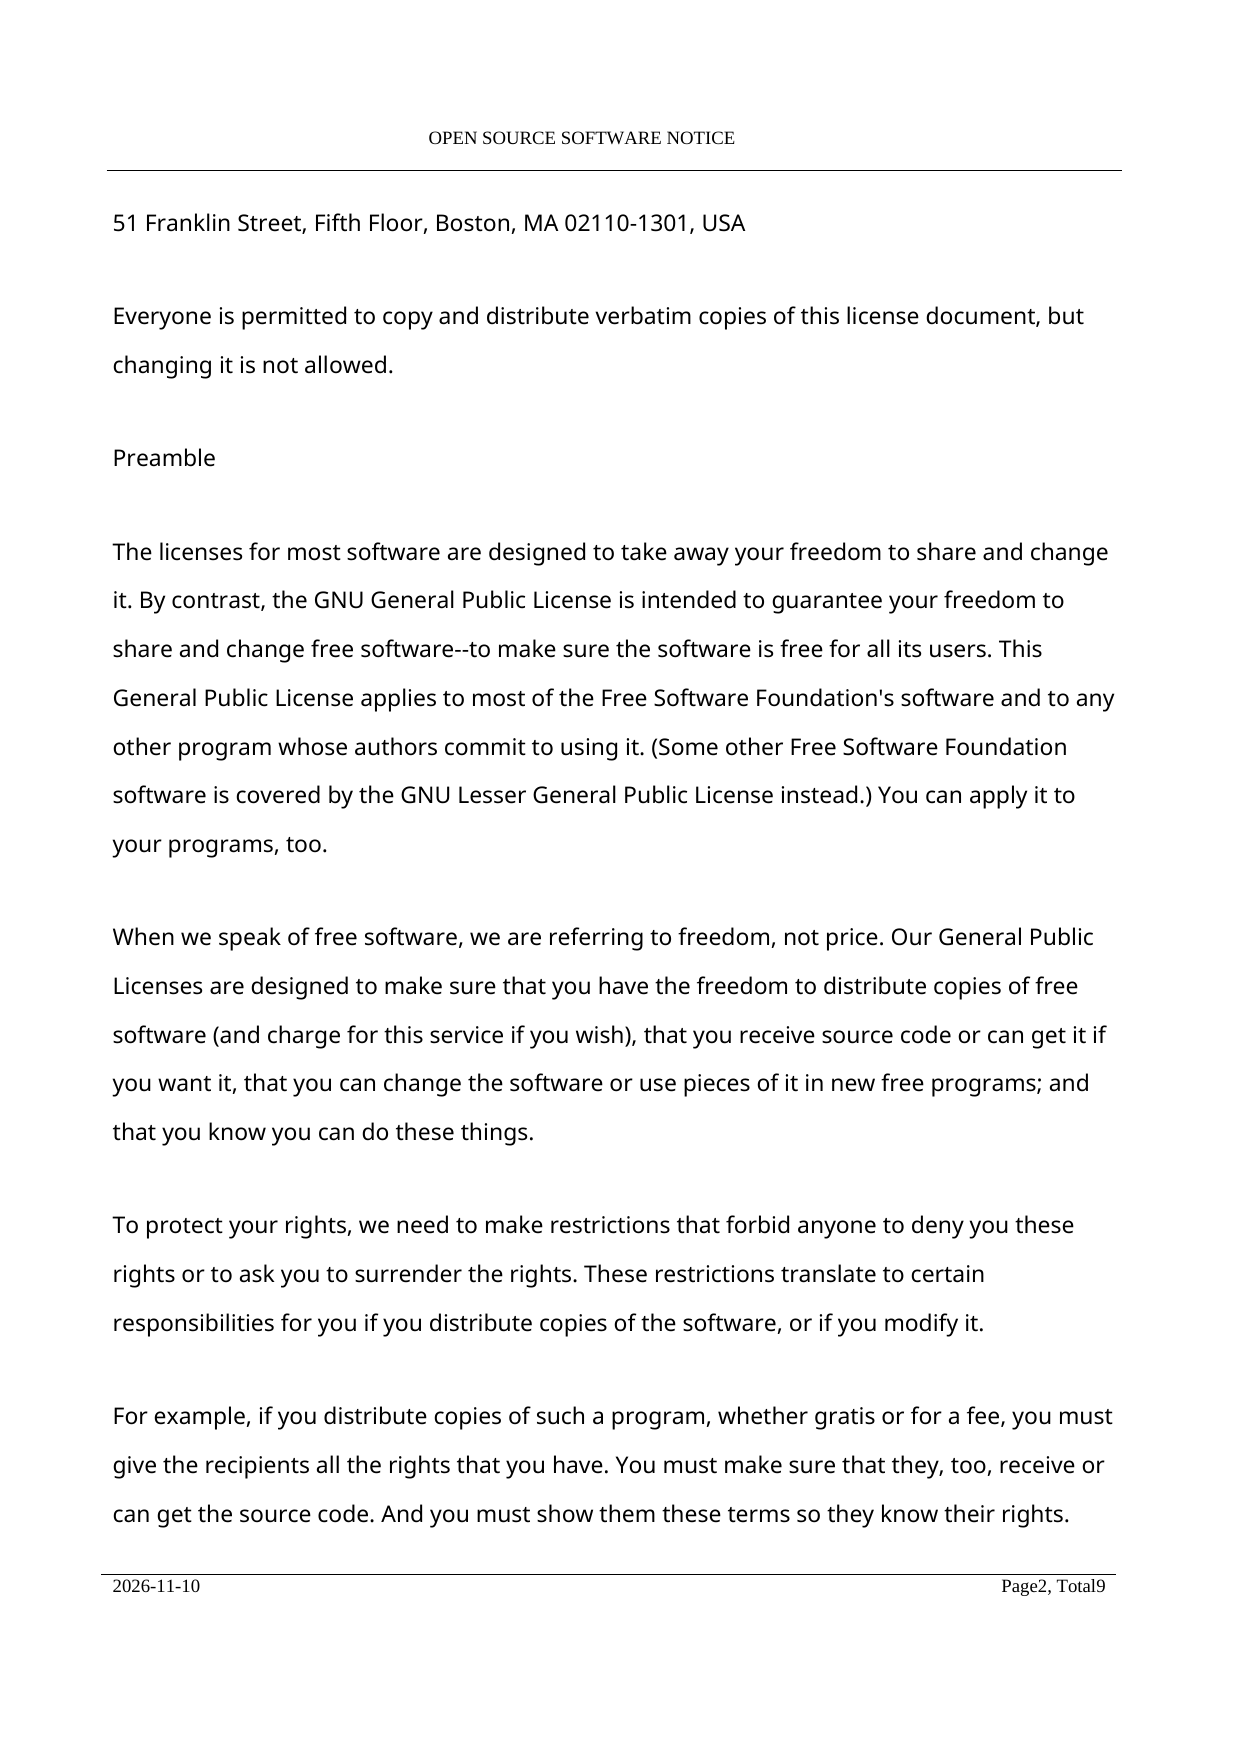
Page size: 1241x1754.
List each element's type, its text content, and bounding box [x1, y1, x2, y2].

text Everyone is permitted to copy and distribute verbatim copies of this license document, but changing it is not allowed. [112, 299, 1128, 381]
text To protect your rights, we need to make restrictions that forbid anyone to deny you these rights or to ask you to surrender the rights. These restrictions translate to certain responsibilities for you if you distribute copies of the software, or if you modify it. [112, 1209, 1128, 1339]
text Preamble [112, 442, 1128, 474]
text When we speak of free software, we are referring to freedom, not price. Our General Public Licenses are designed to make sure that you have the freedom to distribute copies of free software (and charge for this service if you wish), that you receive source code or can get it if you want it, that you can change the software or use pieces of it in new free programs; and that you know you can do these things. [112, 921, 1128, 1148]
text The licenses for most software are designed to take away your freedom to share and change it. By contrast, the GNU General Public License is intended to guarantee your freedom to share and change free software--to make sure the software is free for all its users. This General Public License applies to most of the Free Software Foundation's software and to any other program whose authors commit to using it. (Some other Free Software Foundation software is covered by the GNU Lesser General Public License instead.) You can apply it to your programs, too. [112, 535, 1128, 860]
text For example, if you distribute copies of such a program, whether gratis or for a fee, you must give the recipients all the rights that you have. You must make sure that they, too, receive or can get the source code. And you must show them these terms so they know their rights. [112, 1399, 1128, 1529]
text 51 Franklin Street, Fifth Floor, Boston, MA 02110-1301, USA [112, 206, 1128, 239]
